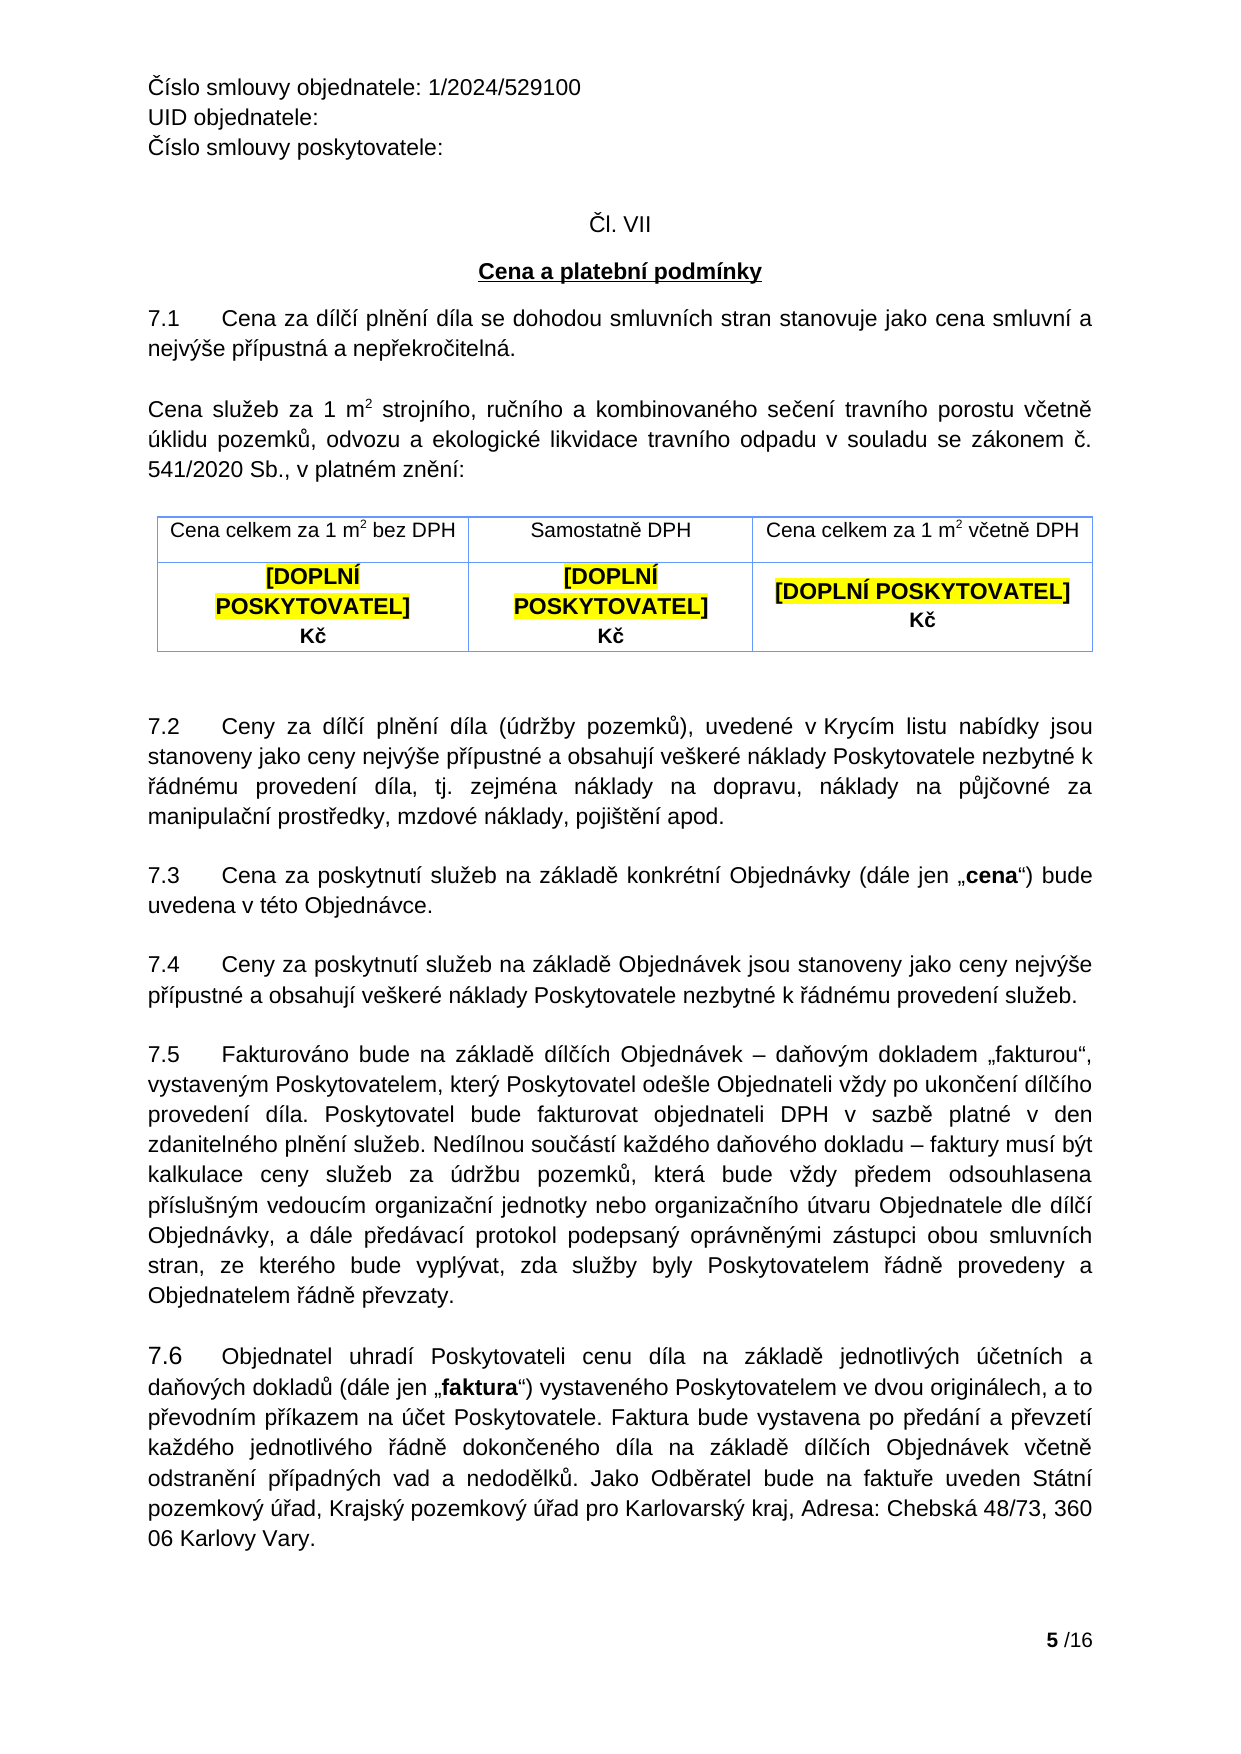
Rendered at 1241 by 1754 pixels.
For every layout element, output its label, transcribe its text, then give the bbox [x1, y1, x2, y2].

table_header Cena celkem za 1 m2 bez DPH [158, 518, 468, 562]
text Cena a platební podmínky [148, 258, 1093, 284]
list Fakturováno bude na základě dílčích Objednávek – daňovým dokladem „fakturou“, vystaveným Poskytovatelem, který Poskytovatel odešle Objednateli vždy po ukončení dílčího provedení díla. Poskytovatel bude fakturovat objednateli DPH v sazbě platné v den zdanitelného plnění služeb. Nedílnou součástí každého daňového dokladu – faktury musí být kalkulace ceny služeb za údržbu pozemků, která bude vždy předem odsouhlasena příslušným vedoucím organizační jednotky nebo organizačního útvaru Objednatele dle dílčí Objednávky, a dále předávací protokol podepsaný oprávněnými zástupci obou smluvních stran, ze kterého bude vyplývat, zda služby byly Poskytovatelem řádně provedeny a Objednatelem řádně převzaty. [148, 1041, 1093, 1309]
list Objednatel uhradí Poskytovateli cenu díla na základě jednotlivých účetních a daňových dokladů (dále jen „faktura“) vystaveného Poskytovatelem ve dvou originálech, a to převodním příkazem na účet Poskytovatele. Faktura bude vystavena po předání a převzetí každého jednotlivého řádně dokončeného díla na základě dílčích Objednávek včetně odstranění případných vad a nedodělků. Jako Odběratel bude na faktuře uveden Státní pozemkový úřad, Krajský pozemkový úřad pro Karlovarský kraj, Adresa: Chebská 48/73, 360 06 Karlovy Vary. [148, 1341, 1093, 1551]
table_cell [DOPLNÍ POSKYTOVATEL] Kč [469, 563, 752, 651]
table_cell [DOPLNÍ POSKYTOVATEL] Kč [753, 563, 1092, 651]
text Cena služeb za 1 m2 strojního, ručního a kombinovaného sečení travního porostu včetně úklidu pozemků, odvozu a ekologické likvidace travního odpadu v souladu se zákonem č. 541/2020 Sb., v platném znění: [148, 396, 1093, 482]
table_header Samostatně DPH [469, 518, 752, 562]
list Ceny za dílčí plnění díla (údržby pozemků), uvedené v Krycím listu nabídky jsou stanoveny jako ceny nejvýše přípustné a obsahují veškeré náklady Poskytovatele nezbytné k řádnému provedení díla, tj. zejména náklady na dopravu, náklady na půjčovné za manipulační prostředky, mzdové náklady, pojištění apod. [148, 713, 1093, 830]
list Cena za poskytnutí služeb na základě konkrétní Objednávky (dále jen „cena“) bude uvedena v této Objednávce. [148, 862, 1093, 919]
table_header Cena celkem za 1 m2 včetně DPH [753, 518, 1092, 562]
table_cell [DOPLNÍ POSKYTOVATEL] Kč [158, 563, 468, 651]
list Cena za dílčí plnění díla se dohodou smluvních stran stanovuje jako cena smluvní a nejvýše přípustná a nepřekročitelná. [148, 305, 1093, 362]
text Čl. VII [148, 211, 1093, 238]
list Ceny za poskytnutí služeb na základě Objednávek jsou stanoveny jako ceny nejvýše přípustné a obsahují veškeré náklady Poskytovatele nezbytné k řádnému provedení služeb. [148, 951, 1093, 1008]
